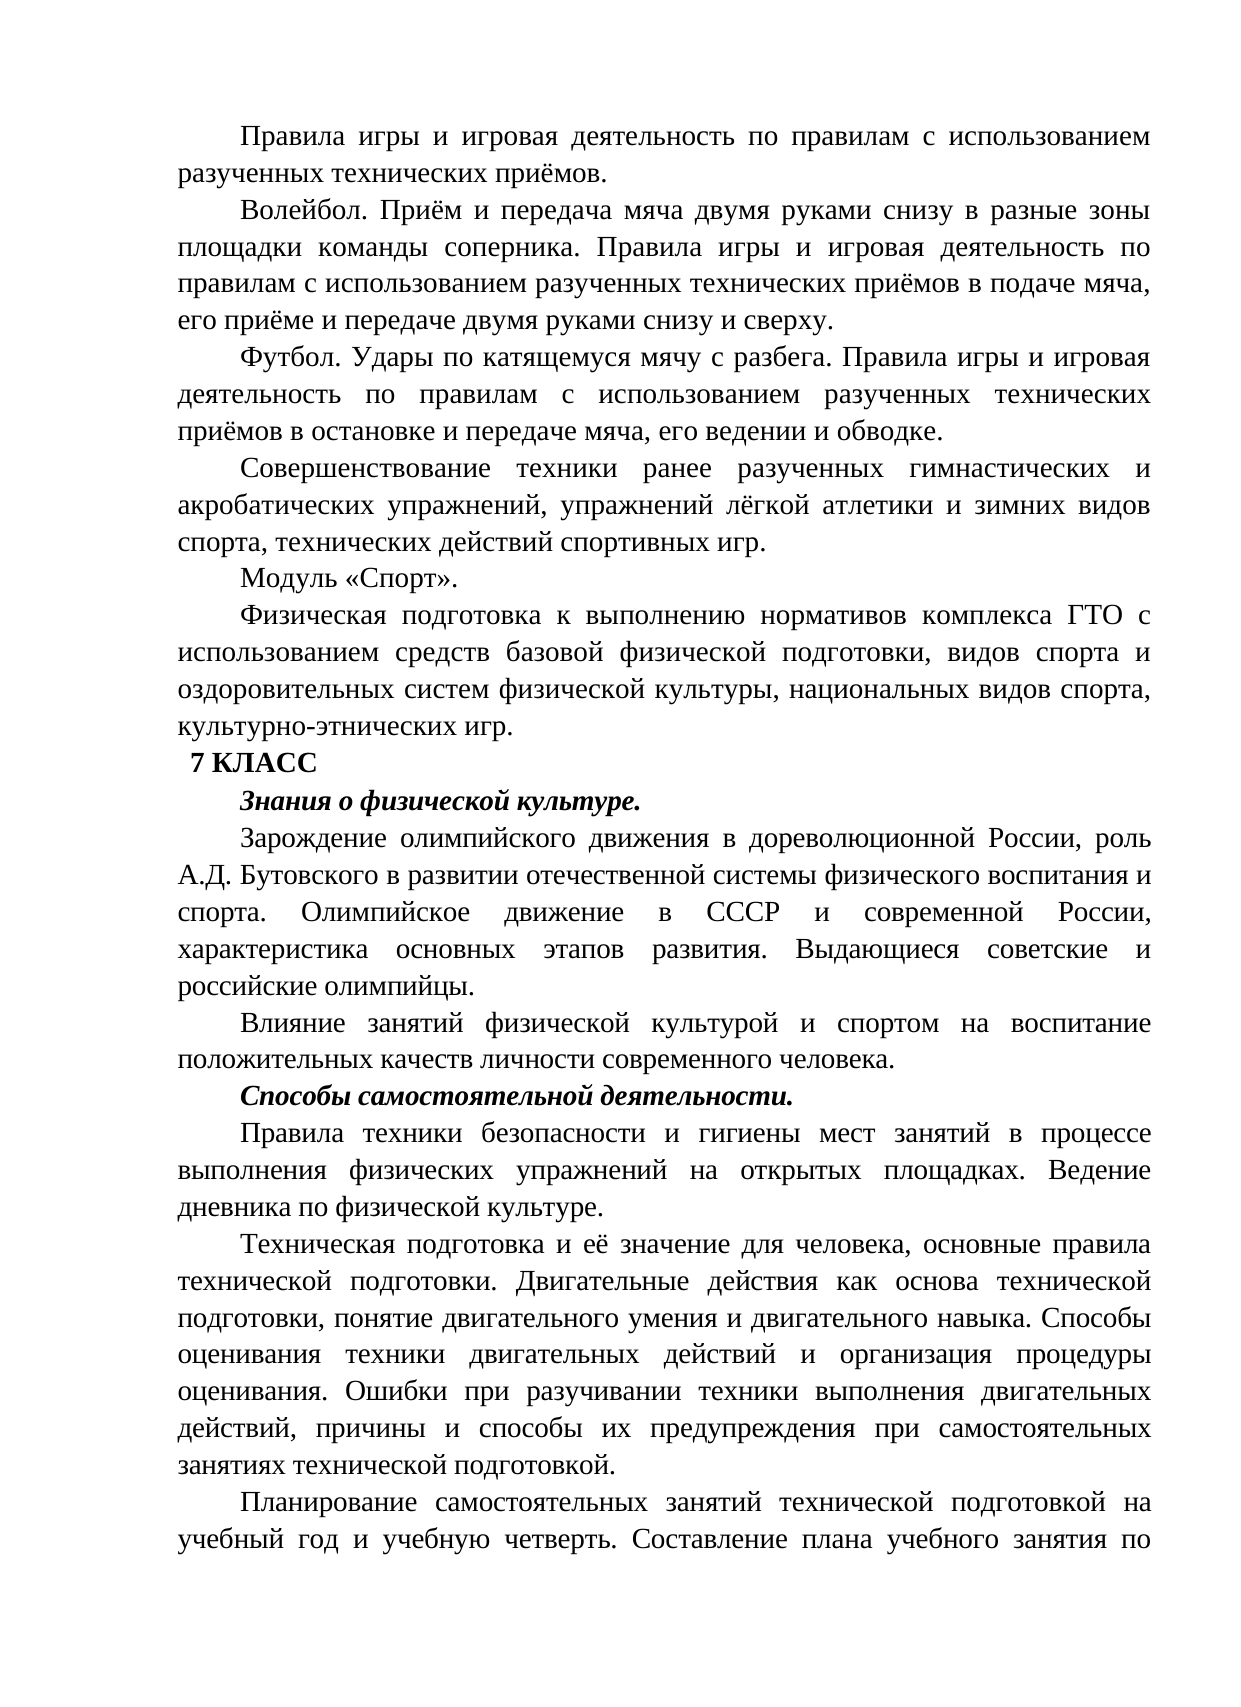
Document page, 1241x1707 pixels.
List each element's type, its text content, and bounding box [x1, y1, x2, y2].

text Волейбол. Приём и передача мяча двумя руками снизу в разные зоны площадки команды соперника. Правила игры и игровая деятельность по правилам с использованием разученных технических приёмов в подаче мяча, его приёме и передаче двумя руками снизу и сверху. [177, 192, 1152, 336]
text Модуль «Спорт». [177, 561, 1152, 594]
text Влияние занятий физической культурой и спортом на воспитание положительных качеств личности современного человека. [177, 1005, 1152, 1075]
text Совершенствование техники ранее разученных гимнастических и акробатических упражнений, упражнений лёгкой атлетики и зимних видов спорта, технических действий спортивных игр. [177, 450, 1152, 557]
text 7 КЛАСС [190, 745, 1152, 778]
text Правила игры и игровая деятельность по правилам с использованием разученных технических приёмов. [177, 118, 1152, 188]
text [177, 1484, 1152, 1554]
text Способы самостоятельной деятельности. [177, 1078, 1152, 1112]
text Физическая подготовка к выполнению нормативов комплекса ГТО с использованием средств базовой физической подготовки, видов спорта и оздоровительных систем физической культуры, национальных видов спорта, культурно-этнических игр. [177, 597, 1152, 742]
text Знания о физической культуре. [177, 783, 1152, 817]
text Зарождение олимпийского движения в дореволюционной России, роль А.Д. Бутовского в развитии отечественной системы физического воспитания и спорта. Олимпийское движение в СССР и современной России, характеристика основных этапов развития. Выдающиеся советские и российские олимпийцы. [177, 820, 1152, 1001]
text Техническая подготовка и её значение для человека, основные правила технической подготовки. Двигательные действия как основа технической подготовки, понятие двигательного умения и двигательного навыка. Способы оценивания техники двигательных действий и организация процедуры оценивания. Ошибки при разучивании техники выполнения двигательных действий, причины и способы их предупреждения при самостоятельных занятиях технической подготовкой. [177, 1226, 1152, 1481]
text Футбол. Удары по катящемуся мячу с разбега. Правила игры и игровая деятельность по правилам с использованием разученных технических приёмов в остановке и передаче мяча, его ведении и обводке. [177, 339, 1152, 447]
text Правила техники безопасности и гигиены мест занятий в процессе выполнения физических упражнений на открытых площадках. Ведение дневника по физической культуре. [177, 1115, 1152, 1223]
